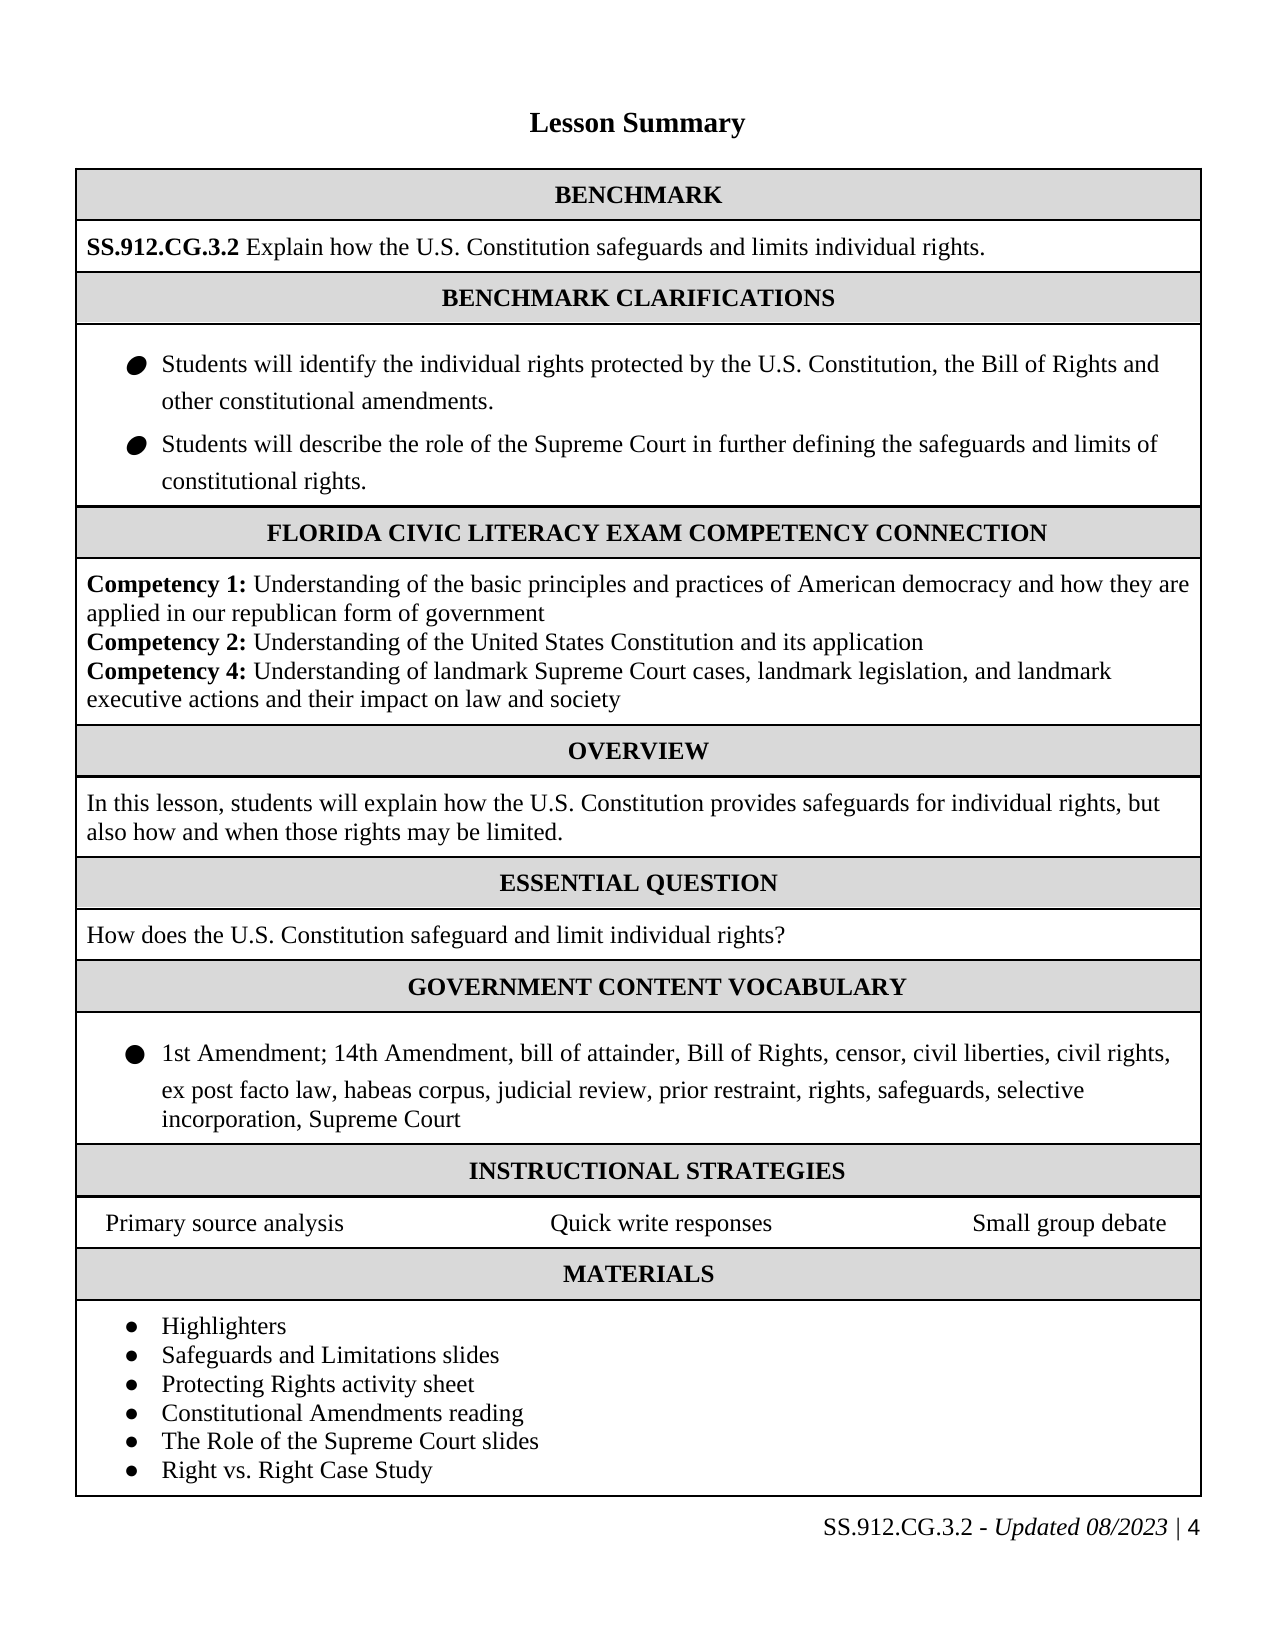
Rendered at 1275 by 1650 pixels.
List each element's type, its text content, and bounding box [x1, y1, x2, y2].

table_cell Competency 1: Understanding of the basic principles and practices of American democracy and how they are applied in our republican form of government Competency 2: Understanding of the United States Constitution and its application Competency 4: Understanding of landmark Supreme Court cases, landmark legislation, and landmark executive actions and their impact on law and society [77, 559, 1200, 724]
table_cell Students will identify the individual rights protected by the U.S. Constitution, the Bill of Rights and other constitutional amendments. Students will describe the role of the Supreme Court in further defining the safeguards and limits of constitutional rights. [77, 325, 1200, 505]
table_cell Primary source analysis Quick write responses Small group debate [77, 1198, 1200, 1247]
table_cell BENCHMARK CLARIFICATIONS [77, 273, 1200, 322]
table_cell OVERVIEW [77, 726, 1200, 775]
table_cell FLORIDA CIVIC LITERACY EXAM COMPETENCY CONNECTION [77, 508, 1200, 557]
table_header BENCHMARK [77, 170, 1200, 219]
table_cell GOVERNMENT CONTENT VOCABULARY [77, 961, 1200, 1011]
table_cell ESSENTIAL QUESTION [77, 858, 1200, 907]
table_cell In this lesson, students will explain how the U.S. Constitution provides safeguards for individual rights, but also how and when those rights may be limited. [77, 778, 1200, 856]
table_cell Highlighters Safeguards and Limitations slides Protecting Rights activity sheet Constitutional Amendments reading The Role of the Supreme Court slides Right vs. Right Case Study [77, 1301, 1200, 1494]
subtitle Lesson Summary [75, 105, 1200, 139]
table_cell MATERIALS [77, 1249, 1200, 1299]
table_cell How does the U.S. Constitution safeguard and limit individual rights? [77, 910, 1200, 959]
table_cell INSTRUCTIONAL STRATEGIES [77, 1145, 1200, 1195]
table_cell 1st Amendment; 14th Amendment, bill of attainder, Bill of Rights, censor, civil liberties, civil rights, ex post facto law, habeas corpus, judicial review, prior restraint, rights, safeguards, selective incorporation, Supreme Court [77, 1013, 1200, 1143]
table_cell SS.912.CG.3.2 Explain how the U.S. Constitution safeguards and limits individual rights. [77, 221, 1200, 271]
